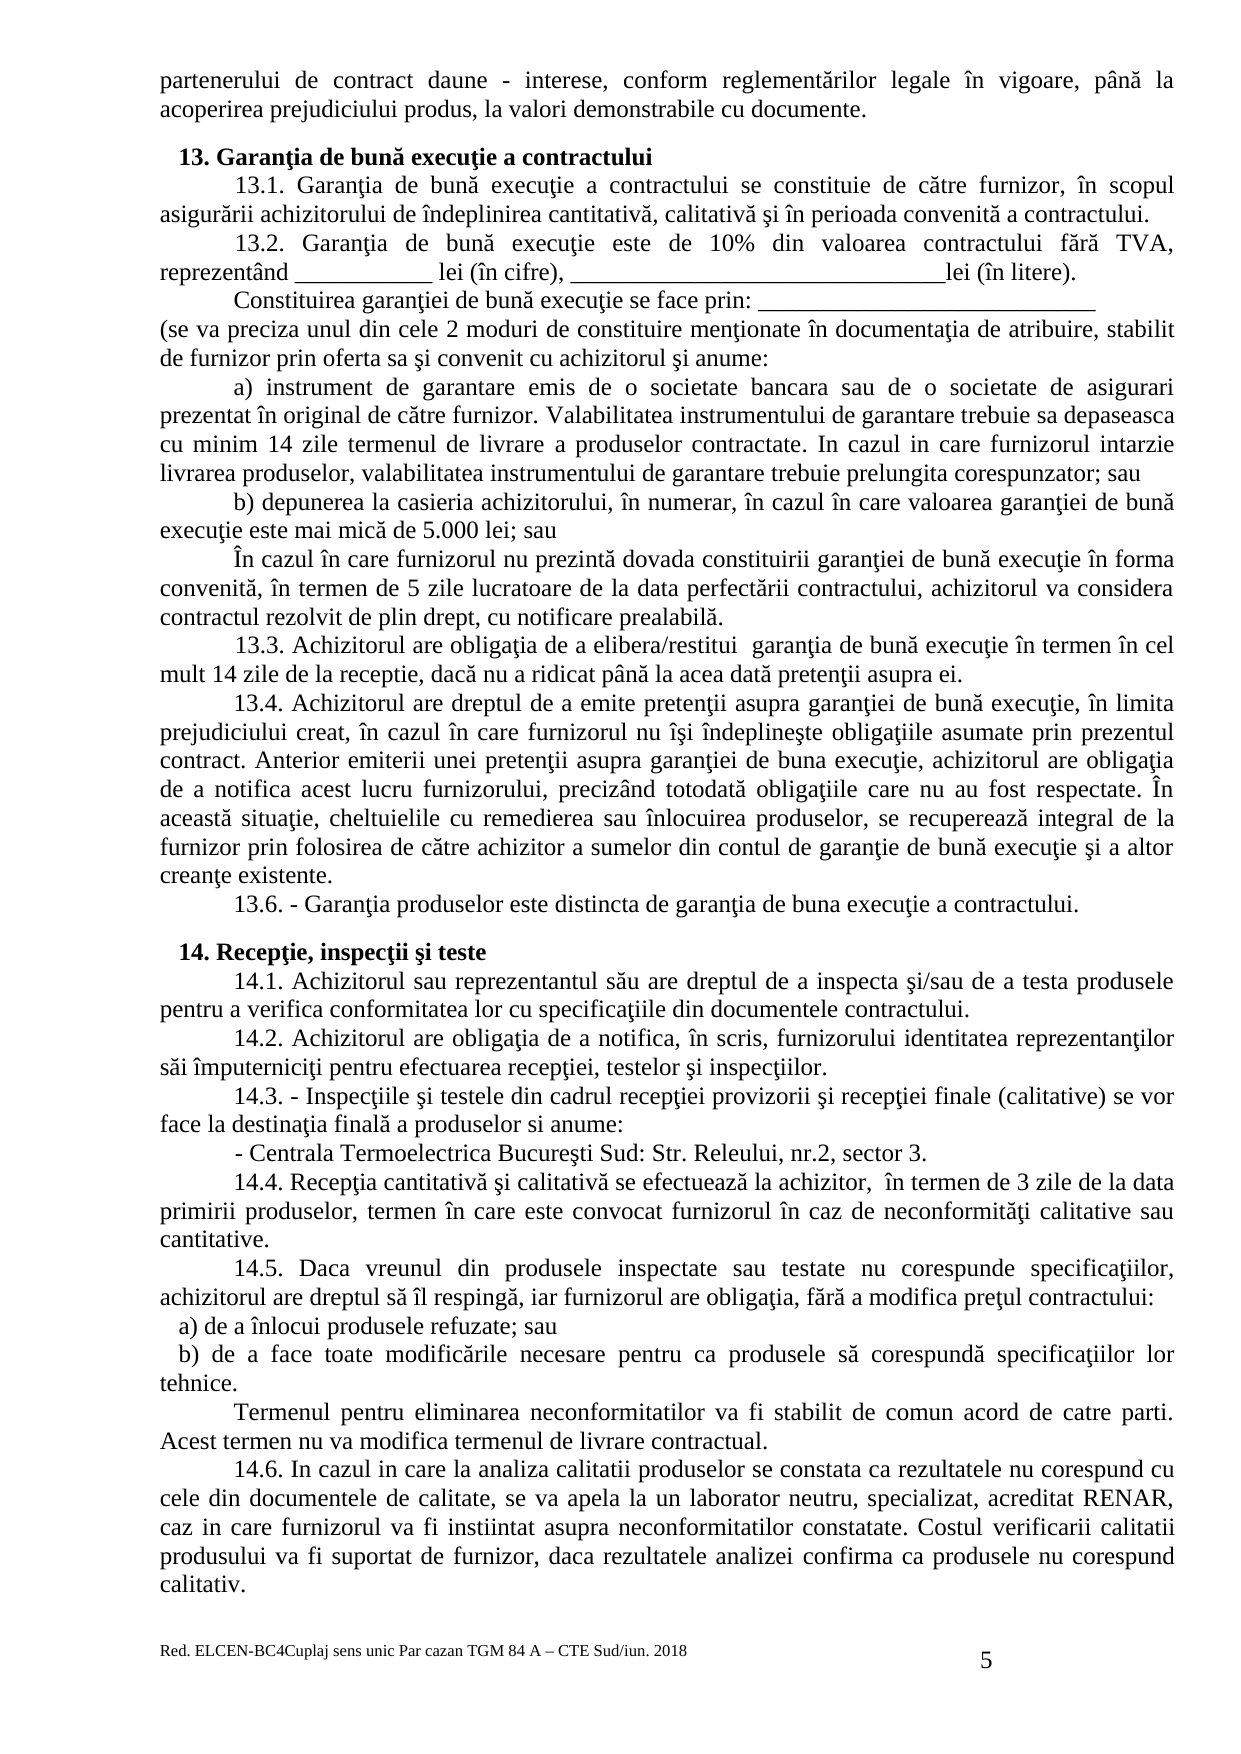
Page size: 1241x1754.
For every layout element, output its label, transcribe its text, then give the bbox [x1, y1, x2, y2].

text 13. Garanţia de bună execuţie a contractului [159, 142, 1175, 170]
text a) de a înlocui produsele refuzate; sau [159, 1311, 1175, 1339]
text Constituirea garanţiei de bună execuţie se face prin: ___________________________ [159, 285, 1175, 314]
text 14.5. Daca vreunul din produsele inspectate sau testate nu corespunde specificaţiilor, achizitorul are dreptul să îl respingă, iar furnizorul are obligaţia, fără a modifica preţul contractului: [159, 1253, 1175, 1311]
text b) depunerea la casieria achizitorului, în numerar, în cazul în care valoarea garanţiei de bună execuţie este mai mică de 5.000 lei; sau [159, 487, 1175, 544]
text 13.6. - Garanţia produselor este distincta de garanţia de buna execuţie a contractului. [159, 889, 1175, 918]
text 14.6. In cazul in care la analiza calitatii produselor se constata ca rezultatele nu corespund cu cele din documentele de calitate, se va apela la un laborator neutru, specializat, acreditat RENAR, caz in care furnizorul va fi instiintat asupra neconformitatilor constatate. Costul verificarii calitatii produsului va fi suportat de furnizor, daca rezultatele analizei confirma ca produsele nu corespund calitativ. [159, 1454, 1175, 1598]
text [159, 65, 1175, 122]
text - Centrala Termoelectrica Bucureşti Sud: Str. Releului, nr.2, sector 3. [159, 1138, 1175, 1167]
text Termenul pentru eliminarea neconformitatilor va fi stabilit de comun acord de catre parti. Acest termen nu va modifica termenul de livrare contractual. [159, 1397, 1175, 1454]
text 13.2. Garanţia de bună execuţie este de 10% din valoarea contractului fără TVA, reprezentând ___________ lei (în cifre), ______________________________lei (în litere). [159, 228, 1175, 285]
text 14. Recepţie, inspecţii şi teste [159, 937, 1175, 966]
text (se va preciza unul din cele 2 moduri de constituire menţionate în documentaţia de atribuire, stabilit de furnizor prin oferta sa şi convenit cu achizitorul şi anume: [159, 314, 1175, 372]
text 13.1. Garanţia de bună execuţie a contractului se constituie de către furnizor, în scopul asigurării achizitorului de îndeplinirea cantitativă, calitativă şi în perioada convenită a contractului. [159, 170, 1175, 228]
text 14.2. Achizitorul are obligaţia de a notifica, în scris, furnizorului identitatea reprezentanţilor săi împuterniciţi pentru efectuarea recepţiei, testelor şi inspecţiilor. [159, 1023, 1175, 1081]
text b) de a face toate modificările necesare pentru ca produsele să corespundă specificaţiilor lor tehnice. [159, 1339, 1175, 1397]
text 13.3. Achizitorul are obligaţia de a elibera/restitui garanţia de bună execuţie în termen în cel mult 14 zile de la receptie, dacă nu a ridicat până la acea dată pretenţii asupra ei. [159, 630, 1175, 688]
text În cazul în care furnizorul nu prezintă dovada constituirii garanţiei de bună execuţie în forma convenită, în termen de 5 zile lucratoare de la data perfectării contractului, achizitorul va considera contractul rezolvit de plin drept, cu notificare prealabilă. [159, 544, 1175, 630]
text 14.3. - Inspecţiile şi testele din cadrul recepţiei provizorii şi recepţiei finale (calitative) se vor face la destinaţia finală a produselor si anume: [159, 1081, 1175, 1138]
text 14.4. Recepţia cantitativă şi calitativă se efectuează la achizitor, în termen de 3 zile de la data primirii produselor, termen în care este convocat furnizorul în caz de neconformităţi calitative sau cantitative. [159, 1167, 1175, 1253]
text 14.1. Achizitorul sau reprezentantul său are dreptul de a inspecta şi/sau de a testa produsele pentru a verifica conformitatea lor cu specificaţiile din documentele contractului. [159, 966, 1175, 1023]
text 13.4. Achizitorul are dreptul de a emite pretenţii asupra garanţiei de bună execuţie, în limita prejudiciului creat, în cazul în care furnizorul nu îşi îndeplineşte obligaţiile asumate prin prezentul contract. Anterior emiterii unei pretenţii asupra garanţiei de buna execuţie, achizitorul are obligaţia de a notifica acest lucru furnizorului, precizând totodată obligaţiile care nu au fost respectate. În această situaţie, cheltuielile cu remedierea sau înlocuirea produselor, se recuperează integral de la furnizor prin folosirea de către achizitor a sumelor din contul de garanţie de bună execuţie şi a altor creanţe existente. [159, 688, 1175, 889]
text a) instrument de garantare emis de o societate bancara sau de o societate de asigurari prezentat în original de către furnizor. Valabilitatea instrumentului de garantare trebuie sa depaseasca cu minim 14 zile termenul de livrare a produselor contractate. In cazul in care furnizorul intarzie livrarea produselor, valabilitatea instrumentului de garantare trebuie prelungita corespunzator; sau [159, 372, 1175, 487]
